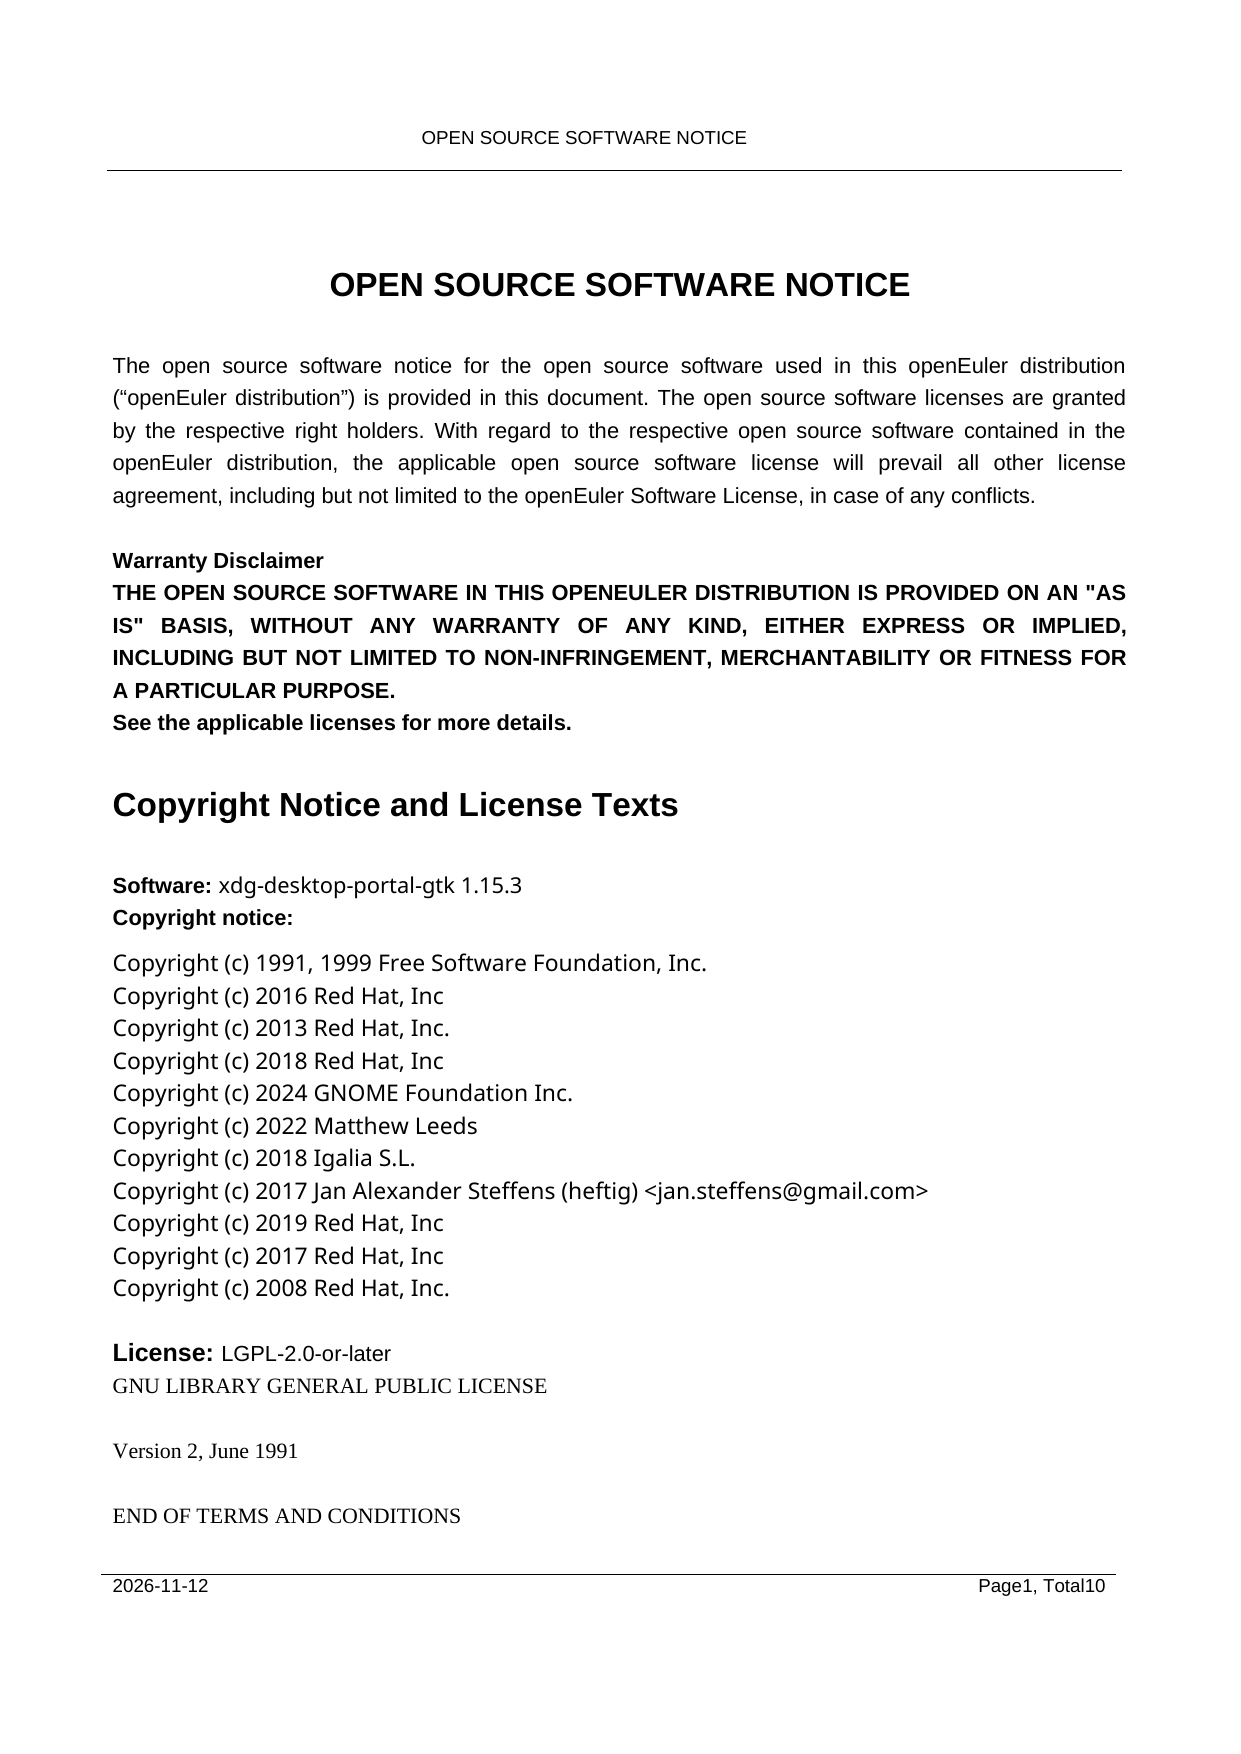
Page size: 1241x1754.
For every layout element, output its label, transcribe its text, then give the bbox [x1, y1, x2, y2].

text The open source software notice for the open source software used in this openEuler distribution (“openEuler distribution”) is provided in this document. The open source software licenses are granted by the respective right holders. With regard to the respective open source software contained in the openEuler distribution, the applicable open source software license will prevail all other license agreement, including but not limited to the openEuler Software License, in case of any conflicts. [112, 349, 1128, 511]
text Copyright (c) 1991, 1999 Free Software Foundation, Inc. Copyright (c) 2016 Red Hat, Inc Copyright (c) 2013 Red Hat, Inc. Copyright (c) 2018 Red Hat, Inc Copyright (c) 2024 GNOME Foundation Inc. Copyright (c) 2022 Matthew Leeds Copyright (c) 2018 Igalia S.L. Copyright (c) 2017 Jan Alexander Steffens (heftig) <jan.steffens@gmail.com> Copyright (c) 2019 Red Hat, Inc Copyright (c) 2017 Red Hat, Inc Copyright (c) 2008 Red Hat, Inc. [112, 947, 1128, 1337]
text Copyright Notice and License Texts [112, 771, 1128, 836]
text OPEN SOURCE SOFTWARE NOTICE [112, 251, 1128, 316]
text Copyright notice: [112, 901, 1128, 934]
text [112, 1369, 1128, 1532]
text THE OPEN SOURCE SOFTWARE IN THIS OPENEULER DISTRIBUTION IS PROVIDED ON AN "AS IS" BASIS, WITHOUT ANY WARRANTY OF ANY KIND, EITHER EXPRESS OR IMPLIED, INCLUDING BUT NOT LIMITED TO NON-INFRINGEMENT, MERCHANTABILITY OR FITNESS FOR A PARTICULAR PURPOSE. See the applicable licenses for more details. [112, 576, 1128, 739]
title Software: xdg-desktop-portal-gtk 1.15.3 [112, 869, 1128, 901]
text Warranty Disclaimer [112, 544, 1128, 576]
text License: LGPL-2.0-or-later [112, 1337, 1128, 1369]
